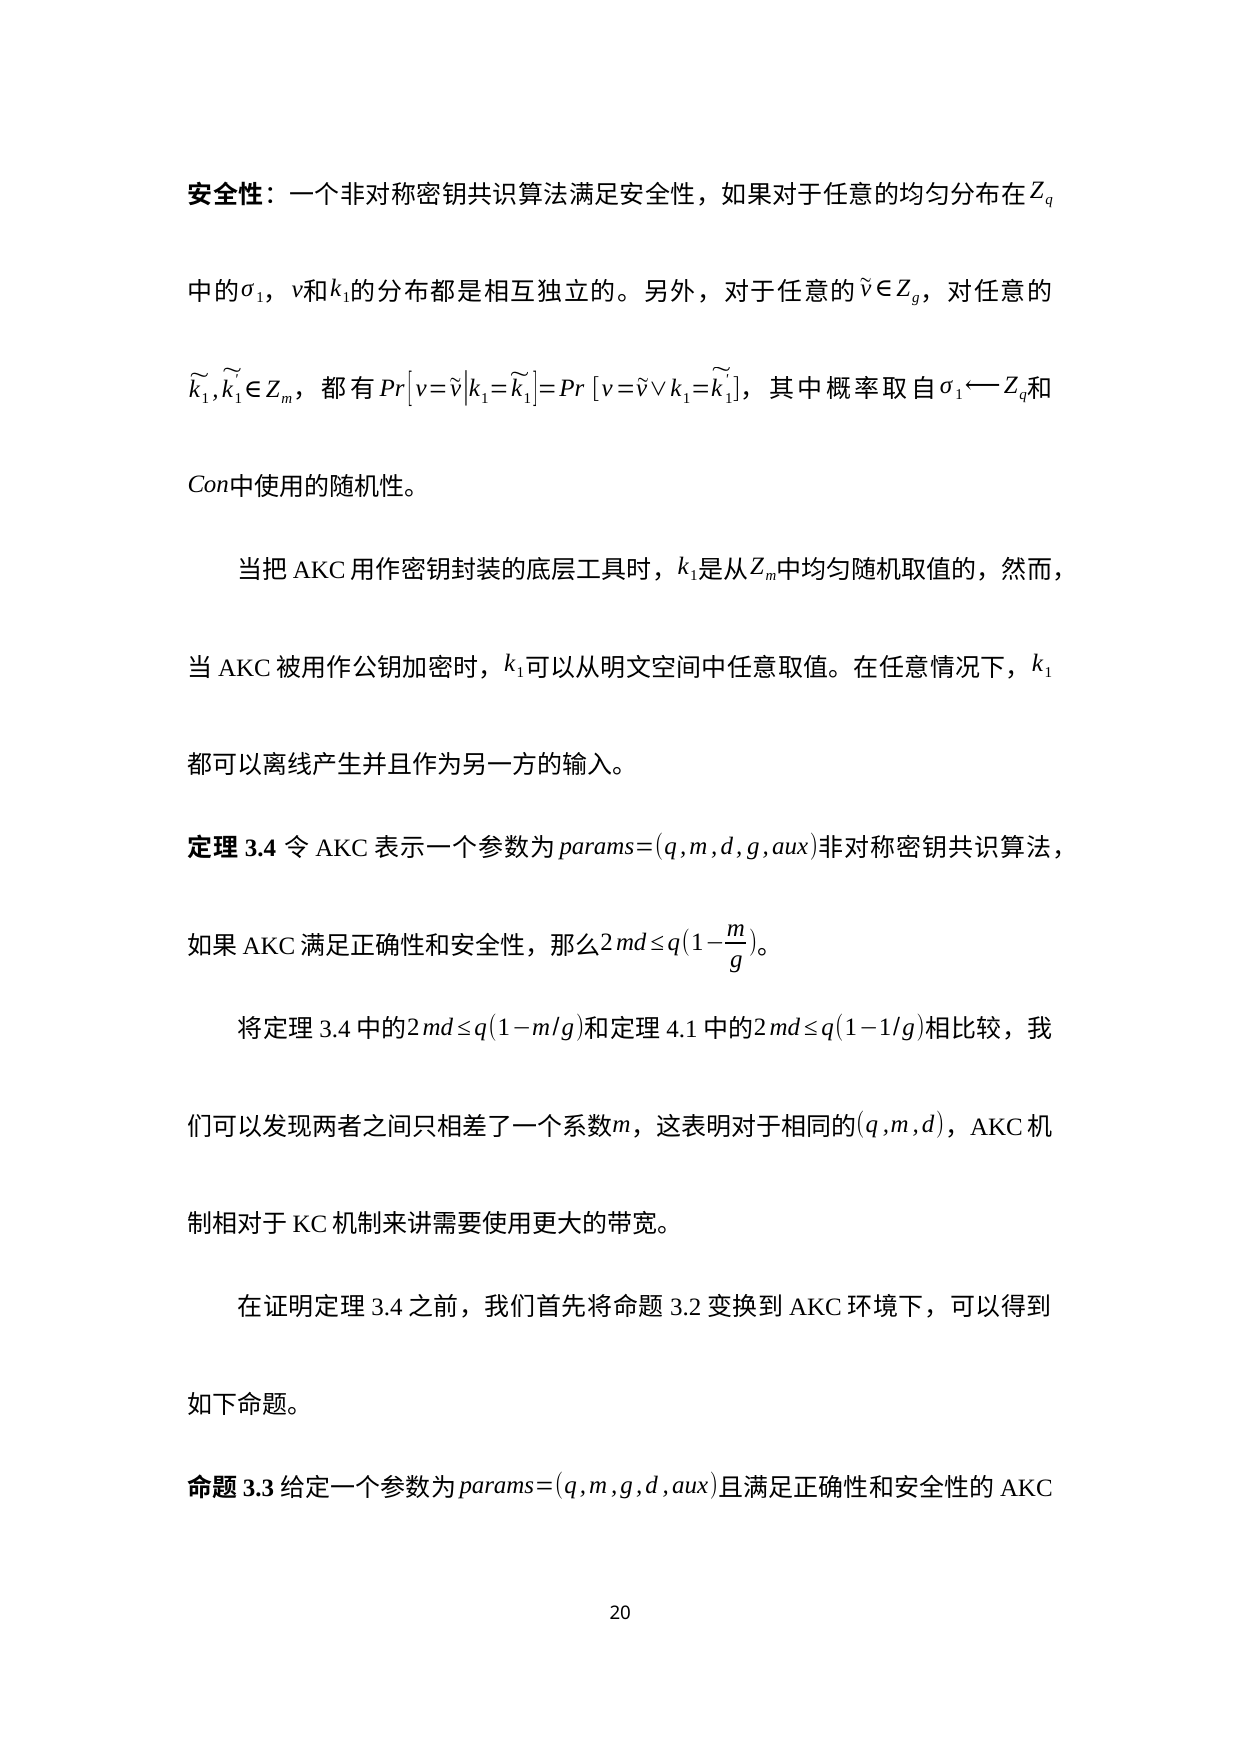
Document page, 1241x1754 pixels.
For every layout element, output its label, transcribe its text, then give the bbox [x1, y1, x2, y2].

text 将定理3.4中的和定理4.1中的相比较，我们可以发现两者之间只相差了一个系数，这表明对于相同的，AKC机制相对于KC机制来讲需要使用更大的带宽。 [187, 994, 1053, 1254]
text 当把AKC用作密钥封装的底层工具时，是从中均匀随机取值的，然而，当AKC被用作公钥加密时，可以从明文空间中任意取值。在任意情况下，都可以离线产生并且作为另一方的输入。 [187, 535, 1053, 795]
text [187, 1453, 1053, 1518]
text 在证明定理3.4之前，我们首先将命题3.2变换到AKC环境下，可以得到如下命题。 [187, 1272, 1053, 1435]
text 定理3.4 令AKC表示一个参数为非对称密钥共识算法，如果AKC满足正确性和安全性，那么。 [187, 813, 1053, 976]
text 安全性：一个非对称密钥共识算法满足安全性，如果对于任意的均匀分布在中的，和的分布都是相互独立的。另外，对于任意的，对任意的，都有，其中概率取自和中使用的随机性。 [187, 160, 1053, 517]
